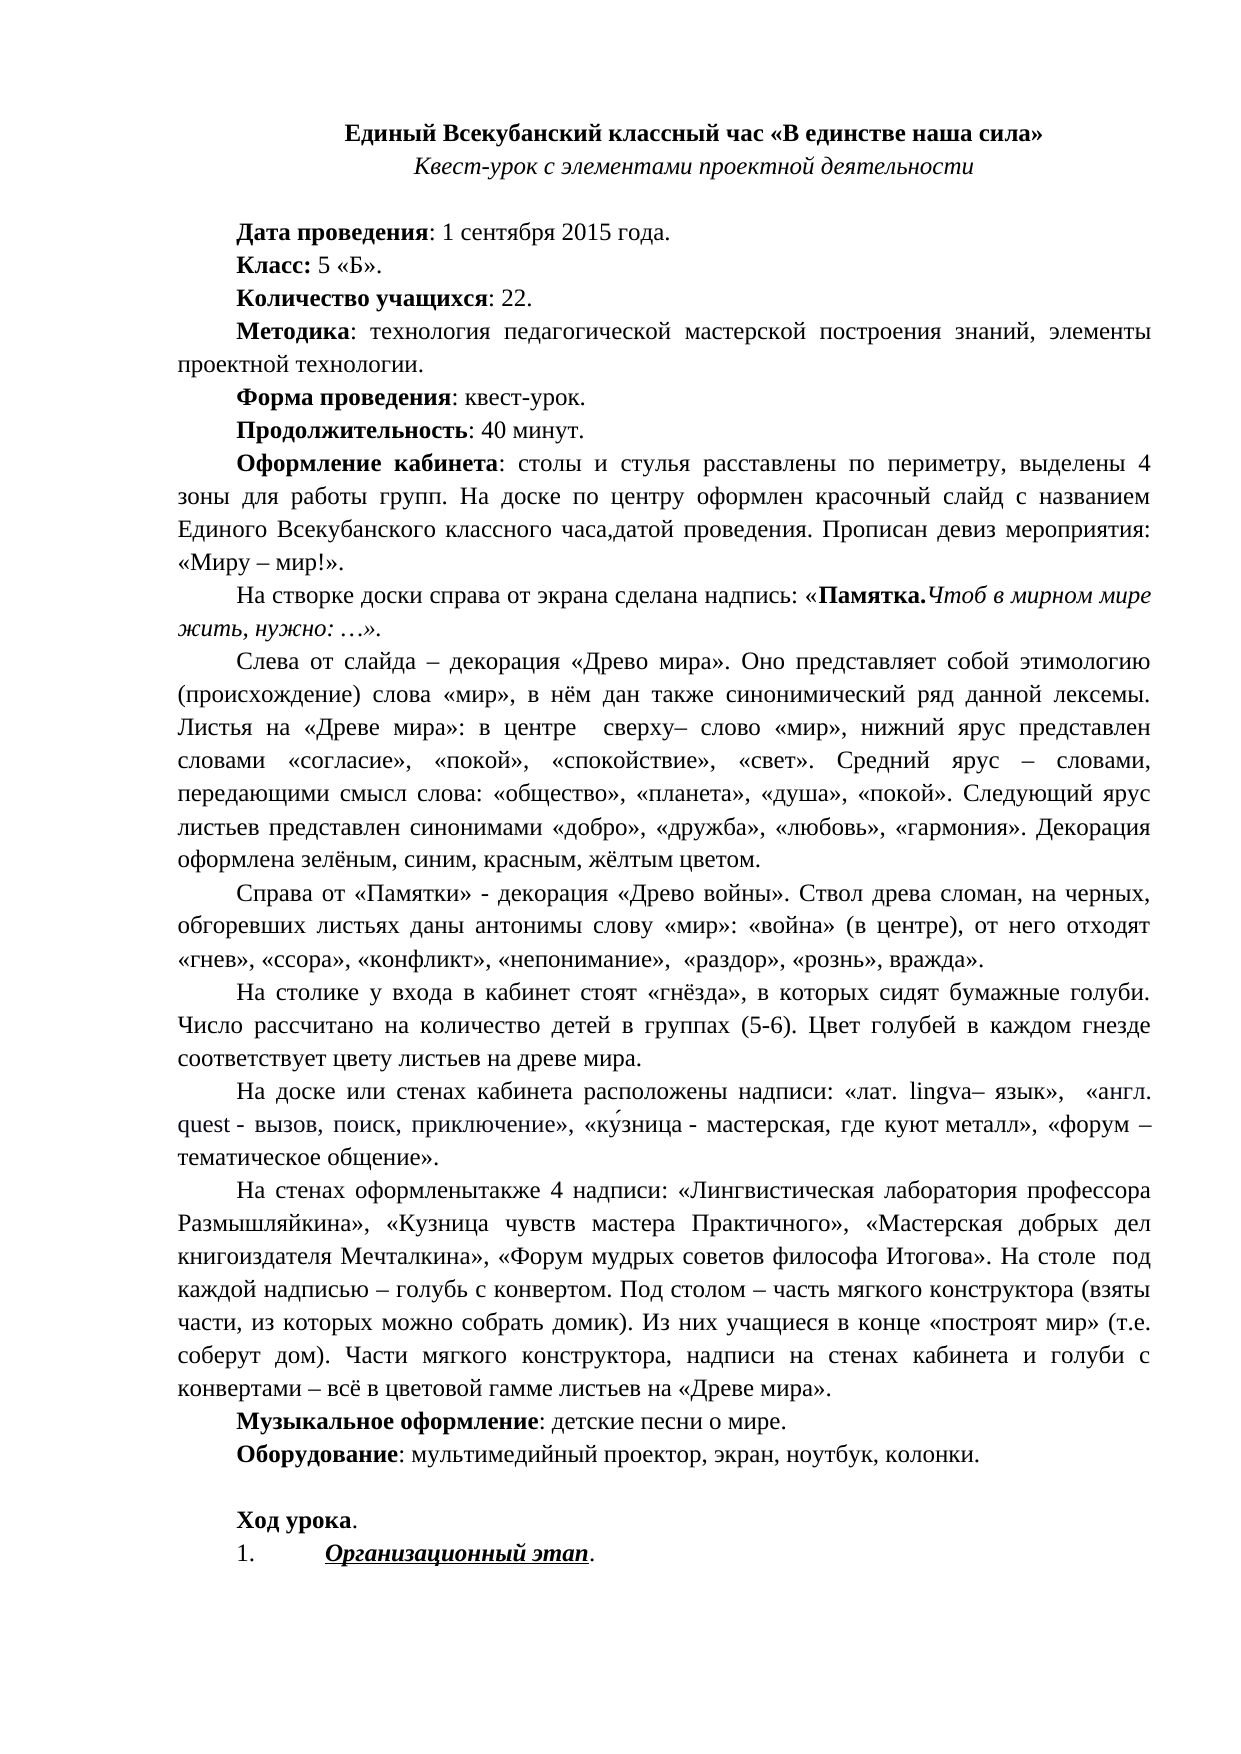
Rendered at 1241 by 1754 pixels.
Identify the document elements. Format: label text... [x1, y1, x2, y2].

text Квест-урок с элементами проектной деятельности [177, 151, 1152, 180]
text На доске или стенах кабинета расположены надписи: «лат. lingva– язык», «англ. quest - вызов, поиск, приключение», «ку́зница - мастерская, где куют металл», «форум – тематическое общение». [177, 1076, 1152, 1171]
text На створке доски справа от экрана сделана надпись: «Памятка.Чтоб в мирном мире жить, нужно: …». [177, 580, 1152, 642]
text Справа от «Памятки» - декорация «Древо войны». Ствол древа сломан, на черных, обгоревших листьях даны антонимы слову «мир»: «война» (в центре), от него отходят «гнев», «ссора», «конфликт», «непонимание», «раздор», «рознь», вражда». [177, 878, 1152, 972]
text Методика: технология педагогической мастерской построения знаний, элементы проектной технологии. [177, 316, 1152, 378]
text Ход урока. [177, 1505, 1152, 1534]
text На стенах оформленытакже 4 надписи: «Лингвистическая лаборатория профессора Размышляйкина», «Кузница чувств мастера Практичного», «Мастерская добрых дел книгоиздателя Мечталкина», «Форум мудрых советов философа Итогова». На столе под каждой надписью – голубь с конвертом. Под столом – часть мягкого конструктора (взяты части, из которых можно собрать домик). Из них учащиеся в конце «построят мир» (т.е. соберут дом). Части мягкого конструктора, надписи на стенах кабинета и голуби с конвертами – всё в цветовой гамме листьев на «Древе мира». [177, 1175, 1152, 1402]
text На столике у входа в кабинет стоят «гнёзда», в которых сидят бумажные голуби. Число рассчитано на количество детей в группах (5-6). Цвет голубей в каждом гнезде соответствует цвету листьев на древе мира. [177, 977, 1152, 1071]
text Единый Всекубанский классный час «В единстве наша сила» [177, 118, 1152, 147]
text Класс: 5 «Б». [177, 250, 1152, 279]
text Дата проведения: 1 сентября 2015 года. [177, 217, 1152, 246]
text Оформление кабинета: столы и стулья расставлены по периметру, выделены 4 зоны для работы групп. На доске по центру оформлен красочный слайд с названием Единого Всекубанского классного часа,датой проведения. Прописан девиз мероприятия: «Миру – мир!». [177, 448, 1152, 576]
text Форма проведения: квест-урок. [177, 382, 1152, 411]
text Слева от слайда – декорация «Древо мира». Оно представляет собой этимологию (происхождение) слова «мир», в нём дан также синонимический ряд данной лексемы. Листья на «Древе мира»: в центре сверху– слово «мир», нижний ярус представлен словами «согласие», «покой», «спокойствие», «свет». Средний ярус – словами, передающими смысл слова: «общество», «планета», «душа», «покой». Следующий ярус листьев представлен синонимами «добро», «дружба», «любовь», «гармония». Декорация оформлена зелёным, синим, красным, жёлтым цветом. [177, 646, 1152, 873]
text Музыкальное оформление: детские песни о мире. [177, 1406, 1152, 1435]
text Оборудование: мультимедийный проектор, экран, ноутбук, колонки. [177, 1439, 1152, 1468]
text Продолжительность: 40 минут. [177, 415, 1152, 444]
list Организационный этап. [177, 1538, 1152, 1567]
text Количество учащихся: 22. [177, 283, 1152, 312]
